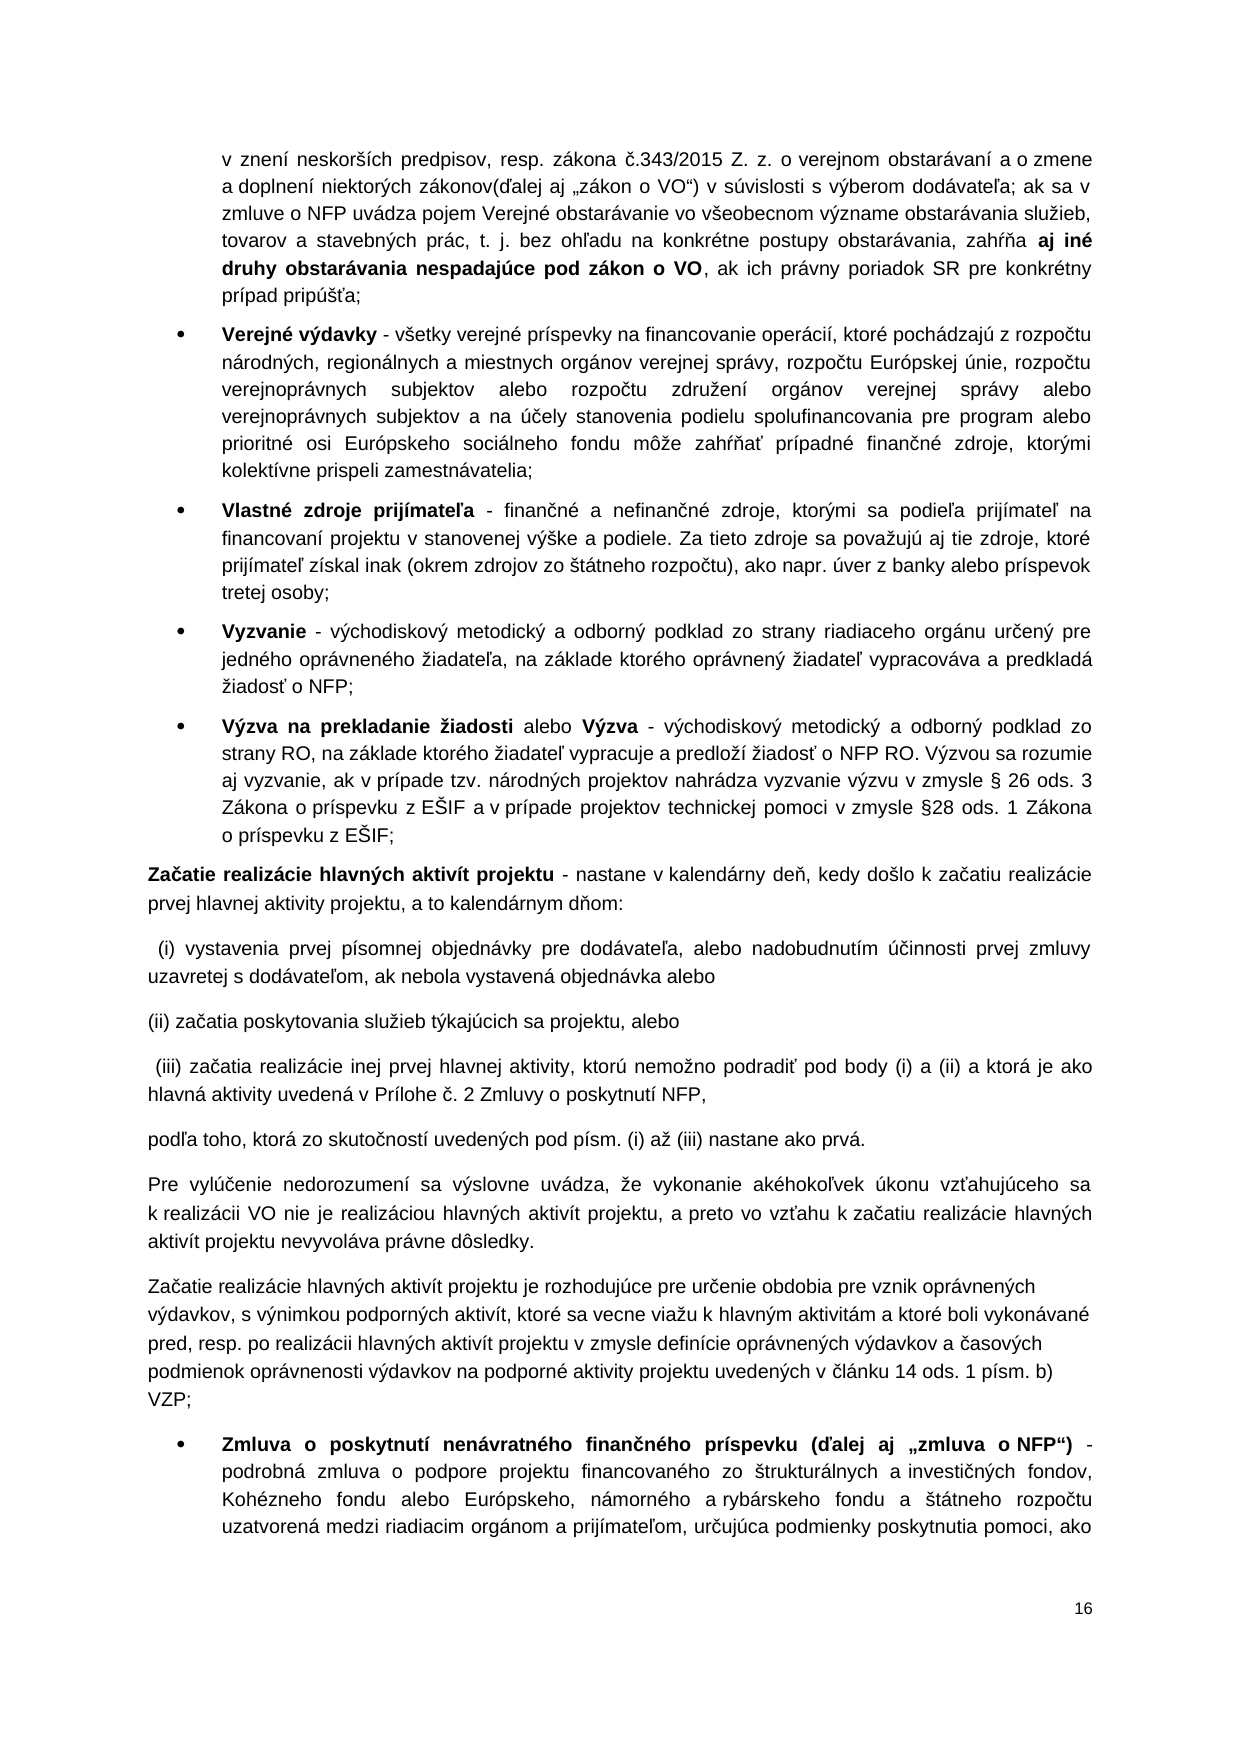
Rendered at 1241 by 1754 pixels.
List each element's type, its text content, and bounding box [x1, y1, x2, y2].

text Vyzvanie - východiskový metodický a odborný podklad zo strany riadiaceho orgánu určený pre jedného oprávneného žiadateľa, na základe ktorého oprávnený žiadateľ vypracováva a predkladá žiadosť o NFP; [177, 620, 1092, 698]
text Pre vylúčenie nedorozumení sa výslovne uvádza, že vykonanie akéhokoľvek úkonu vzťahujúceho sa k realizácii VO nie je realizáciou hlavných aktivít projektu, a preto vo vzťahu k začatiu realizácie hlavných aktivít projektu nevyvoláva právne dôsledky. [148, 1173, 1092, 1252]
text Začatie realizácie hlavných aktivít projektu je rozhodujúce pre určenie obdobia pre vznik oprávnených výdavkov, s výnimkou podporných aktivít, ktoré sa vecne viažu k hlavným aktivitám a ktoré boli vykonávané pred, resp. po realizácii hlavných aktivít projektu v zmysle definície oprávnených výdavkov a časových podmienok oprávnenosti výdavkov na podporné aktivity projektu uvedených v článku 14 ods. 1 písm. b) VZP; [148, 1275, 1092, 1411]
text Verejné výdavky - všetky verejné príspevky na financovanie operácií, ktoré pochádzajú z rozpočtu národných, regionálnych a miestnych orgánov verejnej správy, rozpočtu Európskej únie, rozpočtu verejnoprávnych subjektov alebo rozpočtu združení orgánov verejnej správy alebo verejnoprávnych subjektov a na účely stanovenia podielu spolufinancovania pre program alebo prioritné osi Európskeho sociálneho fondu môže zahŕňať prípadné finančné zdroje, ktorými kolektívne prispeli zamestnávatelia; [177, 323, 1092, 482]
text Vlastné zdroje prijímateľa - finančné a nefinančné zdroje, ktorými sa podieľa prijímateľ na financovaní projektu v stanovenej výške a podiele. Za tieto zdroje sa považujú aj tie zdroje, ktoré prijímateľ získal inak (okrem zdrojov zo štátneho rozpočtu), ako napr. úver z banky alebo príspevok tretej osoby; [177, 499, 1092, 603]
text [177, 148, 1092, 306]
text Výzva na prekladanie žiadosti alebo Výzva - východiskový metodický a odborný podklad zo strany RO, na základe ktorého žiadateľ vypracuje a predloží žiadosť o NFP RO. Výzvou sa rozumie aj vyzvanie, ak v prípade tzv. národných projektov nahrádza vyzvanie výzvu v zmysle § 26 ods. 3 Zákona o príspevku z EŠIF a v prípade projektov technickej pomoci v zmysle §28 ods. 1 Zákona o príspevku z EŠIF; [177, 714, 1092, 846]
text Začatie realizácie hlavných aktivít projektu - nastane v kalendárny deň, kedy došlo k začatiu realizácie prvej hlavnej aktivity projektu, a to kalendárnym dňom: [148, 863, 1092, 914]
text podľa toho, ktorá zo skutočností uvedených pod písm. (i) až (iii) nastane ako prvá. [148, 1128, 1092, 1151]
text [177, 1433, 1092, 1537]
text (i) vystavenia prvej písomnej objednávky pre dodávateľa, alebo nadobudnutím účinnosti prvej zmluvy uzavretej s dodávateľom, ak nebola vystavená objednávka alebo [148, 936, 1092, 987]
text (ii) začatia poskytovania služieb týkajúcich sa projektu, alebo [148, 1010, 1092, 1032]
text (iii) začatia realizácie inej prvej hlavnej aktivity, ktorú nemožno podradiť pod body (i) a (ii) a ktorá je ako hlavná aktivity uvedená v Prílohe č. 2 Zmluvy o poskytnutí NFP, [148, 1055, 1092, 1106]
